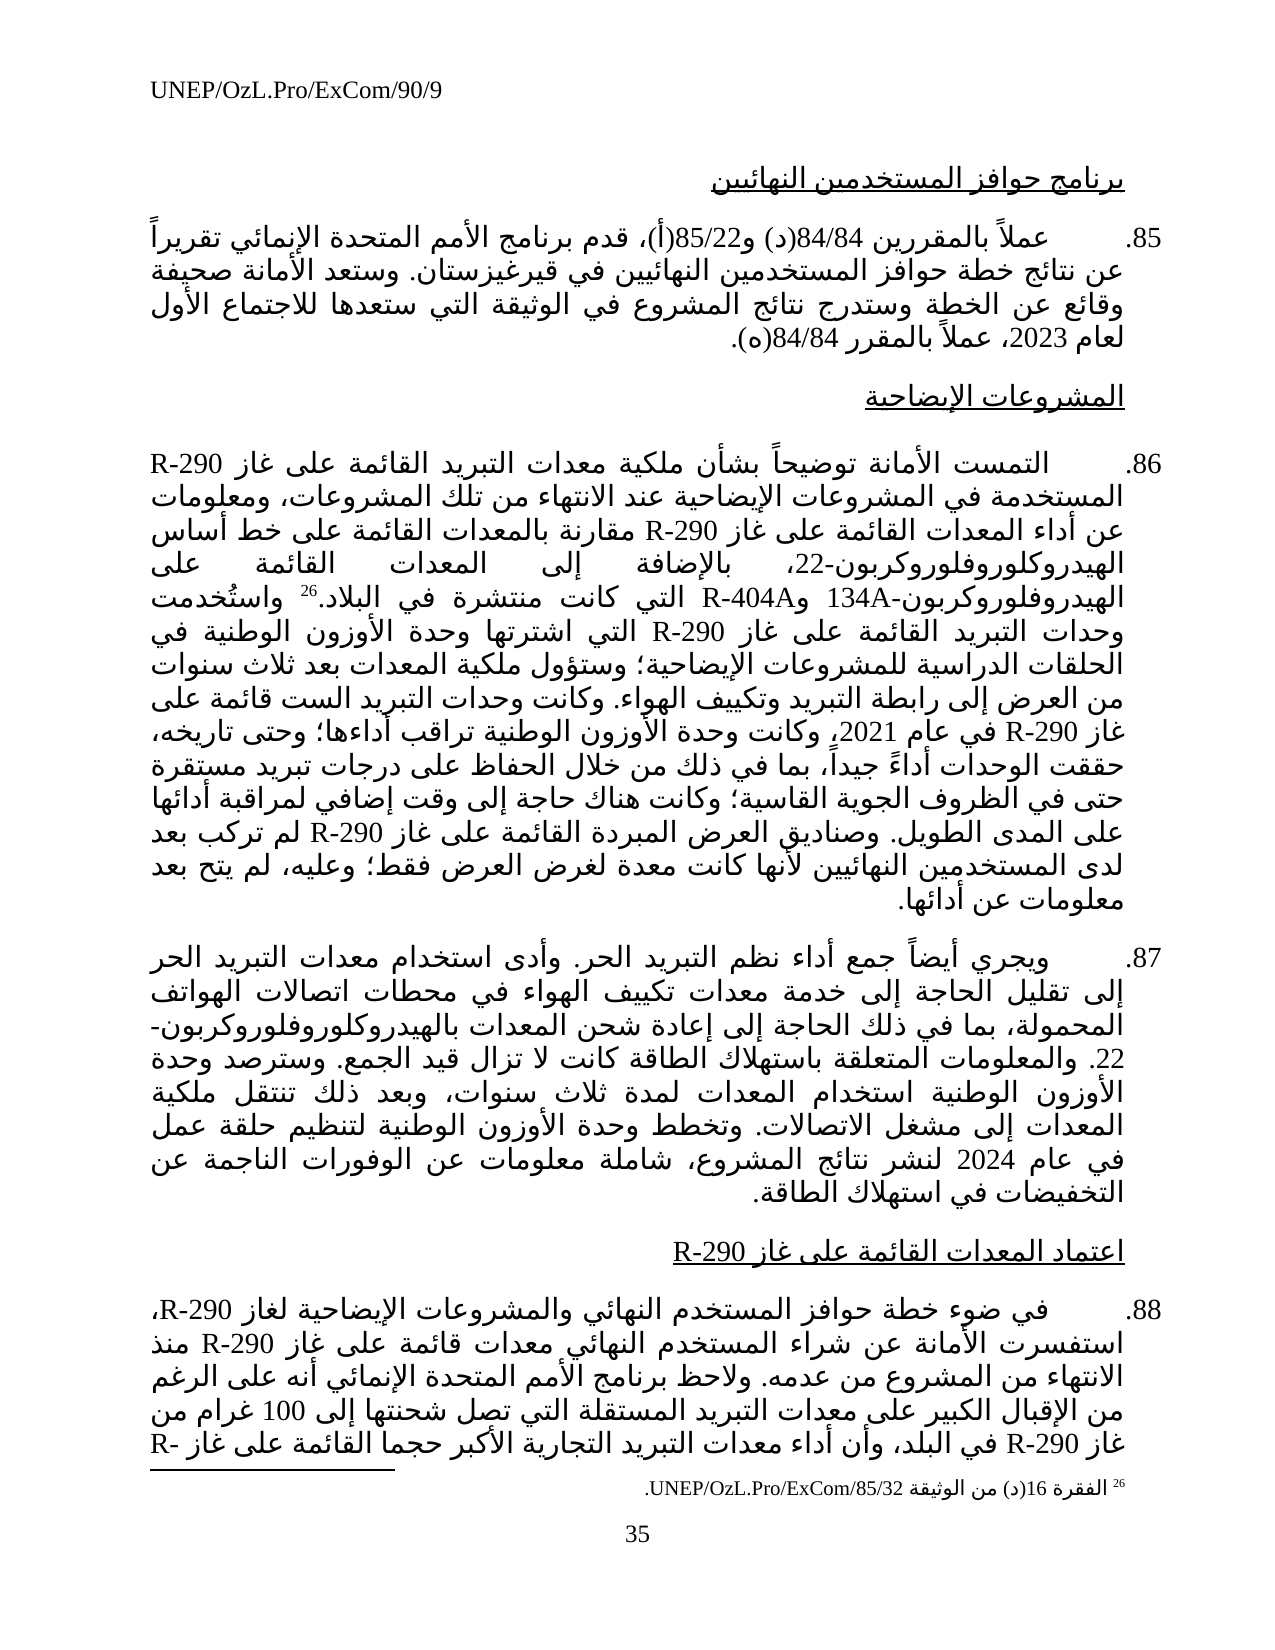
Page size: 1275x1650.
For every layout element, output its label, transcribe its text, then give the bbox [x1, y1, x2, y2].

subtitle التمست الأمانة توضيحاً بشأن ملكية معدات التبريد القائمة على غاز R-290 المستخدمة في المشروعات الإيضاحية عند الانتهاء من تلك المشروعات، ومعلومات عن أداء المعدات القائمة على غاز R-290 مقارنة بالمعدات القائمة على خط أساس الهيدروكلوروفلوروكربون-22، بالإضافة إلى المعدات القائمة على الهيدروفلوروكربون-134A وR-404A التي كانت منتشرة في البلاد. واستُخدمت وحدات التبريد القائمة على غاز R-290 التي اشترتها وحدة الأوزون الوطنية في الحلقات الدراسية للمشروعات الإيضاحية؛ وستؤول ملكية المعدات بعد ثلاث سنوات من العرض إلى رابطة التبريد وتكييف الهواء. وكانت وحدات التبريد الست قائمة على غاز R-290 في عام 2021، وكانت وحدة الأوزون الوطنية تراقب أداءها؛ وحتى تاريخه، حققت الوحدات أداءً جيداً، بما في ذلك من خلال الحفاظ على درجات تبريد مستقرة حتى في الظروف الجوية القاسية؛ وكانت هناك حاجة إلى وقت إضافي لمراقبة أدائها على المدى الطويل. وصناديق العرض المبردة القائمة على غاز R-290 لم تركب بعد لدى المستخدمين النهائيين لأنها كانت معدة لغرض العرض فقط؛ وعليه، لم يتح بعد معلومات عن أدائها. [150, 446, 1125, 916]
subtitle ويجري أيضاً جمع أداء نظم التبريد الحر. وأدى استخدام معدات التبريد الحر إلى تقليل الحاجة إلى خدمة معدات تكييف الهواء في محطات اتصالات الهواتف المحمولة، بما في ذلك الحاجة إلى إعادة شحن المعدات بالهيدروكلوروفلوروكربون-22. والمعلومات المتعلقة باستهلاك الطاقة كانت لا تزال قيد الجمع. وسترصد وحدة الأوزون الوطنية استخدام المعدات لمدة ثلاث سنوات، وبعد ذلك تنتقل ملكية المعدات إلى مشغل الاتصالات. وتخطط وحدة الأوزون الوطنية لتنظيم حلقة عمل في عام 2024 لنشر نتائج المشروع، شاملة معلومات عن الوفورات الناجمة عن التخفيضات في استهلاك الطاقة. [150, 941, 1125, 1209]
text برنامج حوافز المستخدمين النهائيين [150, 161, 1125, 195]
subtitle عملاً بالمقررين 84/84(د) و85/22(أ)، قدم برنامج الأمم المتحدة الإنمائي تقريراً عن نتائج خطة حوافز المستخدمين النهائيين في قيرغيزستان. وستعد الأمانة صحيفة وقائع عن الخطة وستدرج نتائج المشروع في الوثيقة التي ستعدها للاجتماع الأول لعام 2023، عملاً بالمقرر 84/84(ه). [150, 220, 1125, 354]
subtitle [150, 1292, 1125, 1460]
subtitle اعتماد المعدات القائمة على غاز R-290 [150, 1234, 1125, 1267]
text المشروعات الإيضاحية [150, 379, 1125, 412]
